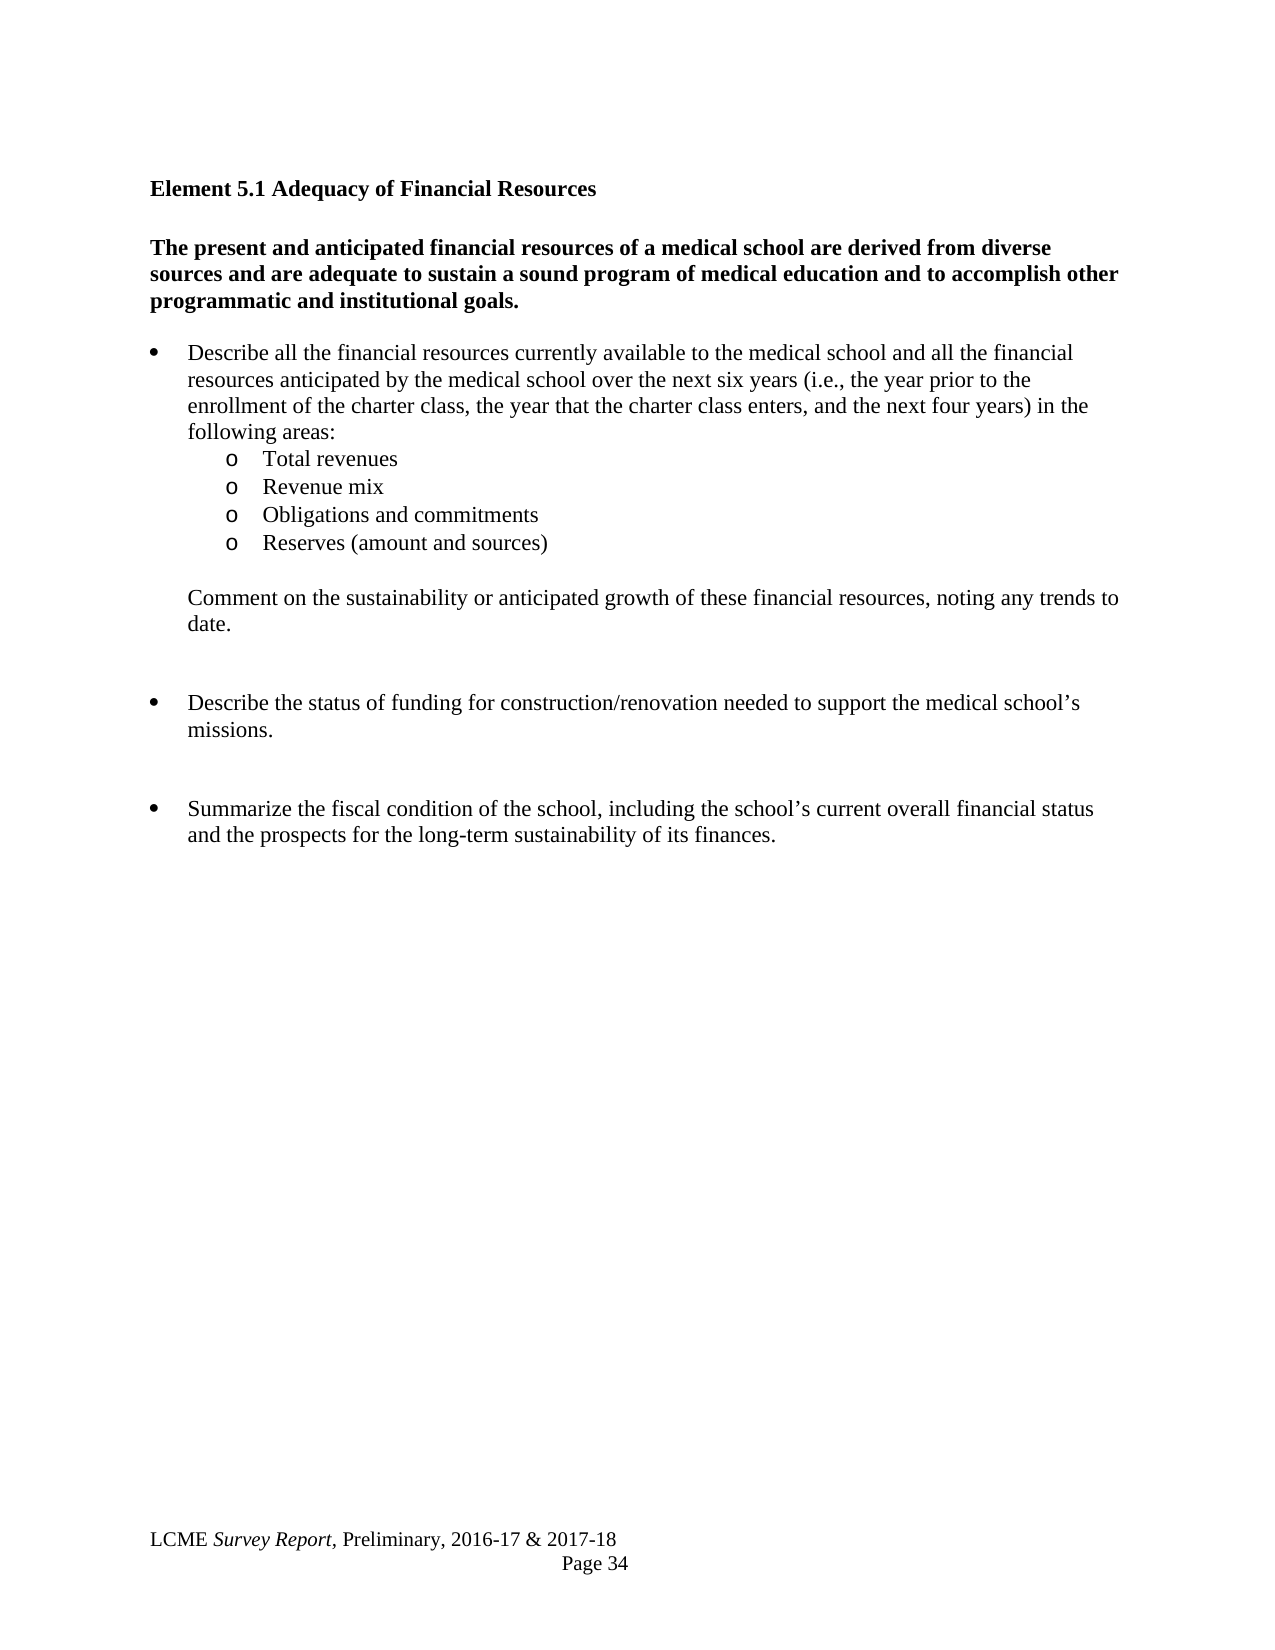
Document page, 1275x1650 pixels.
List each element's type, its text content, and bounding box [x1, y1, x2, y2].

list Summarize the fiscal condition of the school, including the school’s current overall financial status and the prospects for the long-term sustainability of its finances. [150, 795, 1125, 848]
text The present and anticipated financial resources of a medical school are derived from diverse sources and are adequate to sustain a sound program of medical education and to accomplish other programmatic and institutional goals. [150, 234, 1125, 313]
list Reserves (amount and sources) [225, 529, 1125, 558]
list Describe the status of funding for construction/renovation needed to support the medical school’s missions. [150, 689, 1125, 742]
list Describe all the financial resources currently available to the medical school and all the financial resources anticipated by the medical school over the next six years (i.e., the year prior to the enrollment of the charter class, the year that the charter class enters, and the next four years) in the following areas: [150, 339, 1125, 445]
list Obligations and commitments [225, 501, 1125, 529]
list Total revenues [225, 445, 1125, 473]
list Revenue mix [225, 473, 1125, 501]
text Comment on the sustainability or anticipated growth of these financial resources, noting any trends to date. [187, 584, 1125, 637]
subtitle Element 5.1 Adequacy of Financial Resources [150, 175, 1125, 201]
